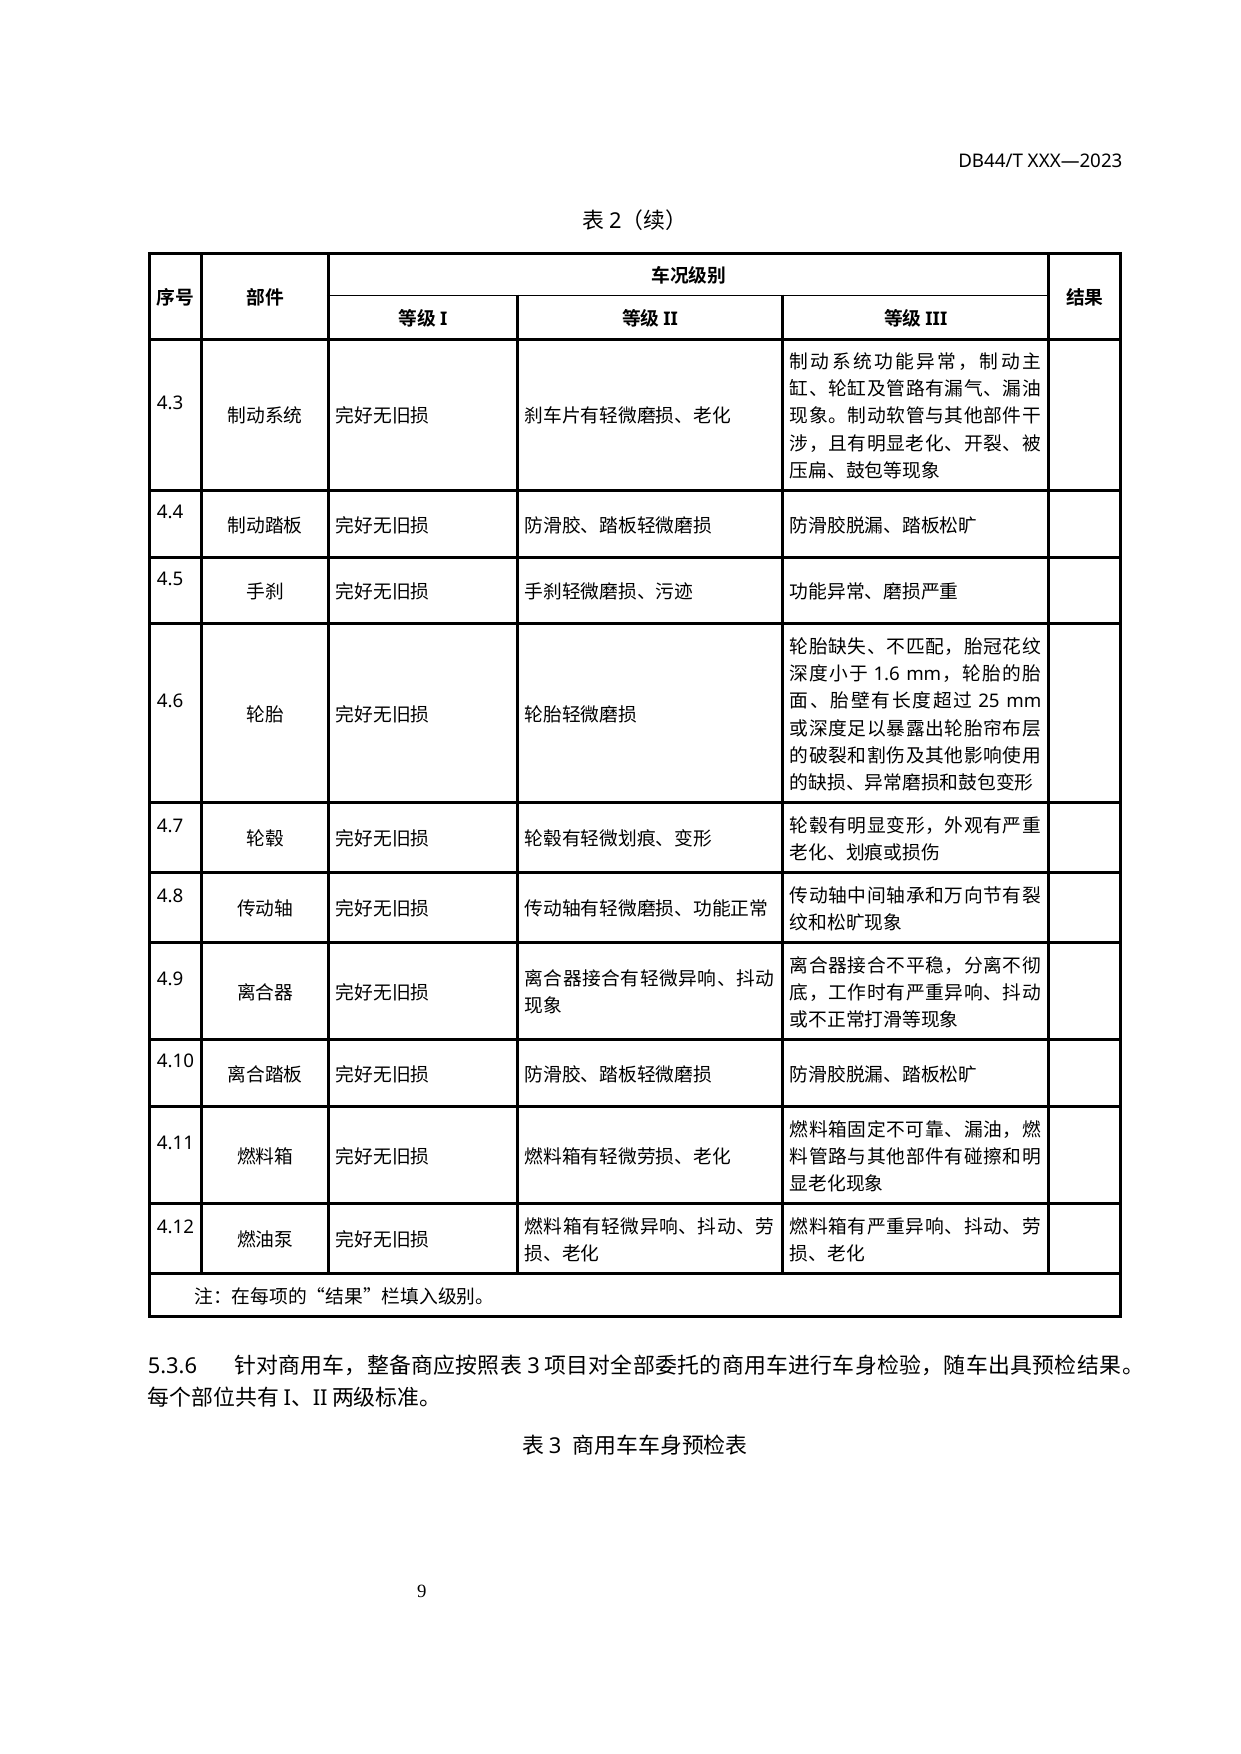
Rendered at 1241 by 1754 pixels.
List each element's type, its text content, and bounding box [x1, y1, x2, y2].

table_header 部件 [203, 255, 327, 337]
table_cell 手刹 [203, 559, 327, 622]
table_cell [151, 625, 200, 801]
table_cell [151, 804, 200, 871]
table_cell 离合器 [203, 944, 327, 1038]
table_cell [1050, 944, 1119, 1038]
table_cell 离合器接合不平稳，分离不彻底，工作时有严重异响、抖动或不正常打滑等现象 [784, 944, 1047, 1038]
table_cell 完好无旧损 [330, 874, 516, 941]
text 表2（续） [148, 203, 1122, 236]
table_cell 制动踏板 [203, 492, 327, 556]
table_cell [1050, 1108, 1119, 1202]
table_cell [1050, 1041, 1119, 1105]
table_cell [1050, 1205, 1119, 1272]
table_cell [151, 874, 200, 941]
table_cell 完好无旧损 [330, 1041, 516, 1105]
table_cell 等级II [519, 296, 781, 337]
table_cell 轮胎轻微磨损 [519, 625, 781, 801]
table_cell 完好无旧损 [330, 804, 516, 871]
table_cell 完好无旧损 [330, 1205, 516, 1272]
table_cell 燃料箱 [203, 1108, 327, 1202]
table_cell 传动轴有轻微磨损、功能正常 [519, 874, 781, 941]
table_header 结果 [1050, 255, 1119, 337]
table_cell [1050, 341, 1119, 489]
table_cell 制动系统 [203, 341, 327, 489]
table_cell [1050, 625, 1119, 801]
table_cell 燃料箱固定不可靠、漏油，燃料管路与其他部件有碰擦和明显老化现象 [784, 1108, 1047, 1202]
table_cell 等级III [784, 296, 1047, 337]
table_cell [151, 1041, 200, 1105]
table_cell 完好无旧损 [330, 559, 516, 622]
list 针对商用车，整备商应按照表3项目对全部委托的商用车进行车身检验，随车出具预检结果。每个部位共有I、II两级标准。 [148, 1348, 1122, 1411]
table_cell [151, 1108, 200, 1202]
table_cell 轮胎 [203, 625, 327, 801]
table_cell 注：在每项的“结果”栏填入级别。 [151, 1275, 1119, 1315]
table_cell 完好无旧损 [330, 341, 516, 489]
table_header 序号 [151, 255, 200, 337]
table_cell 等级I [330, 296, 516, 337]
text 表3 商用车车身预检表 [148, 1428, 1122, 1459]
table_cell 制动系统功能异常，制动主缸、轮缸及管路有漏气、漏油现象。制动软管与其他部件干涉，且有明显老化、开裂、被压扁、鼓包等现象 [784, 341, 1047, 489]
table_cell [1050, 559, 1119, 622]
table_cell 燃油泵 [203, 1205, 327, 1272]
table_cell 防滑胶、踏板轻微磨损 [519, 492, 781, 556]
table_cell 燃料箱有轻微劳损、老化 [519, 1108, 781, 1202]
table_cell [151, 944, 200, 1038]
table_cell 离合踏板 [203, 1041, 327, 1105]
table_cell [1050, 804, 1119, 871]
table_cell [1050, 874, 1119, 941]
table_header 车况级别 [330, 255, 1047, 294]
table_cell 完好无旧损 [330, 944, 516, 1038]
table_cell 轮毂有轻微划痕、变形 [519, 804, 781, 871]
table_cell 燃料箱有严重异响、抖动、劳损、老化 [784, 1205, 1047, 1272]
table_cell [151, 559, 200, 622]
table_cell 防滑胶脱漏、踏板松旷 [784, 492, 1047, 556]
table_cell 轮胎缺失、不匹配，胎冠花纹深度小于1.6 mm，轮胎的胎面、胎壁有长度超过25 mm或深度足以暴露出轮胎帘布层的破裂和割伤及其他影响使用的缺损、异常磨损和鼓包变形 [784, 625, 1047, 801]
table_cell 功能异常、磨损严重 [784, 559, 1047, 622]
table_cell [151, 492, 200, 556]
table_cell 完好无旧损 [330, 625, 516, 801]
table_cell 完好无旧损 [330, 492, 516, 556]
table_cell 轮毂有明显变形，外观有严重老化、划痕或损伤 [784, 804, 1047, 871]
table_cell 燃料箱有轻微异响、抖动、劳损、老化 [519, 1205, 781, 1272]
table_cell 传动轴中间轴承和万向节有裂纹和松旷现象 [784, 874, 1047, 941]
table_cell 传动轴 [203, 874, 327, 941]
table_cell 离合器接合有轻微异响、抖动现象 [519, 944, 781, 1038]
table_cell [1050, 492, 1119, 556]
table_cell 轮毂 [203, 804, 327, 871]
table_cell 防滑胶、踏板轻微磨损 [519, 1041, 781, 1105]
table_cell 完好无旧损 [330, 1108, 516, 1202]
table_cell 手刹轻微磨损、污迹 [519, 559, 781, 622]
table_cell [151, 1205, 200, 1272]
table_cell 防滑胶脱漏、踏板松旷 [784, 1041, 1047, 1105]
table_cell [151, 341, 200, 489]
table_cell 刹车片有轻微磨损、老化 [519, 341, 781, 489]
